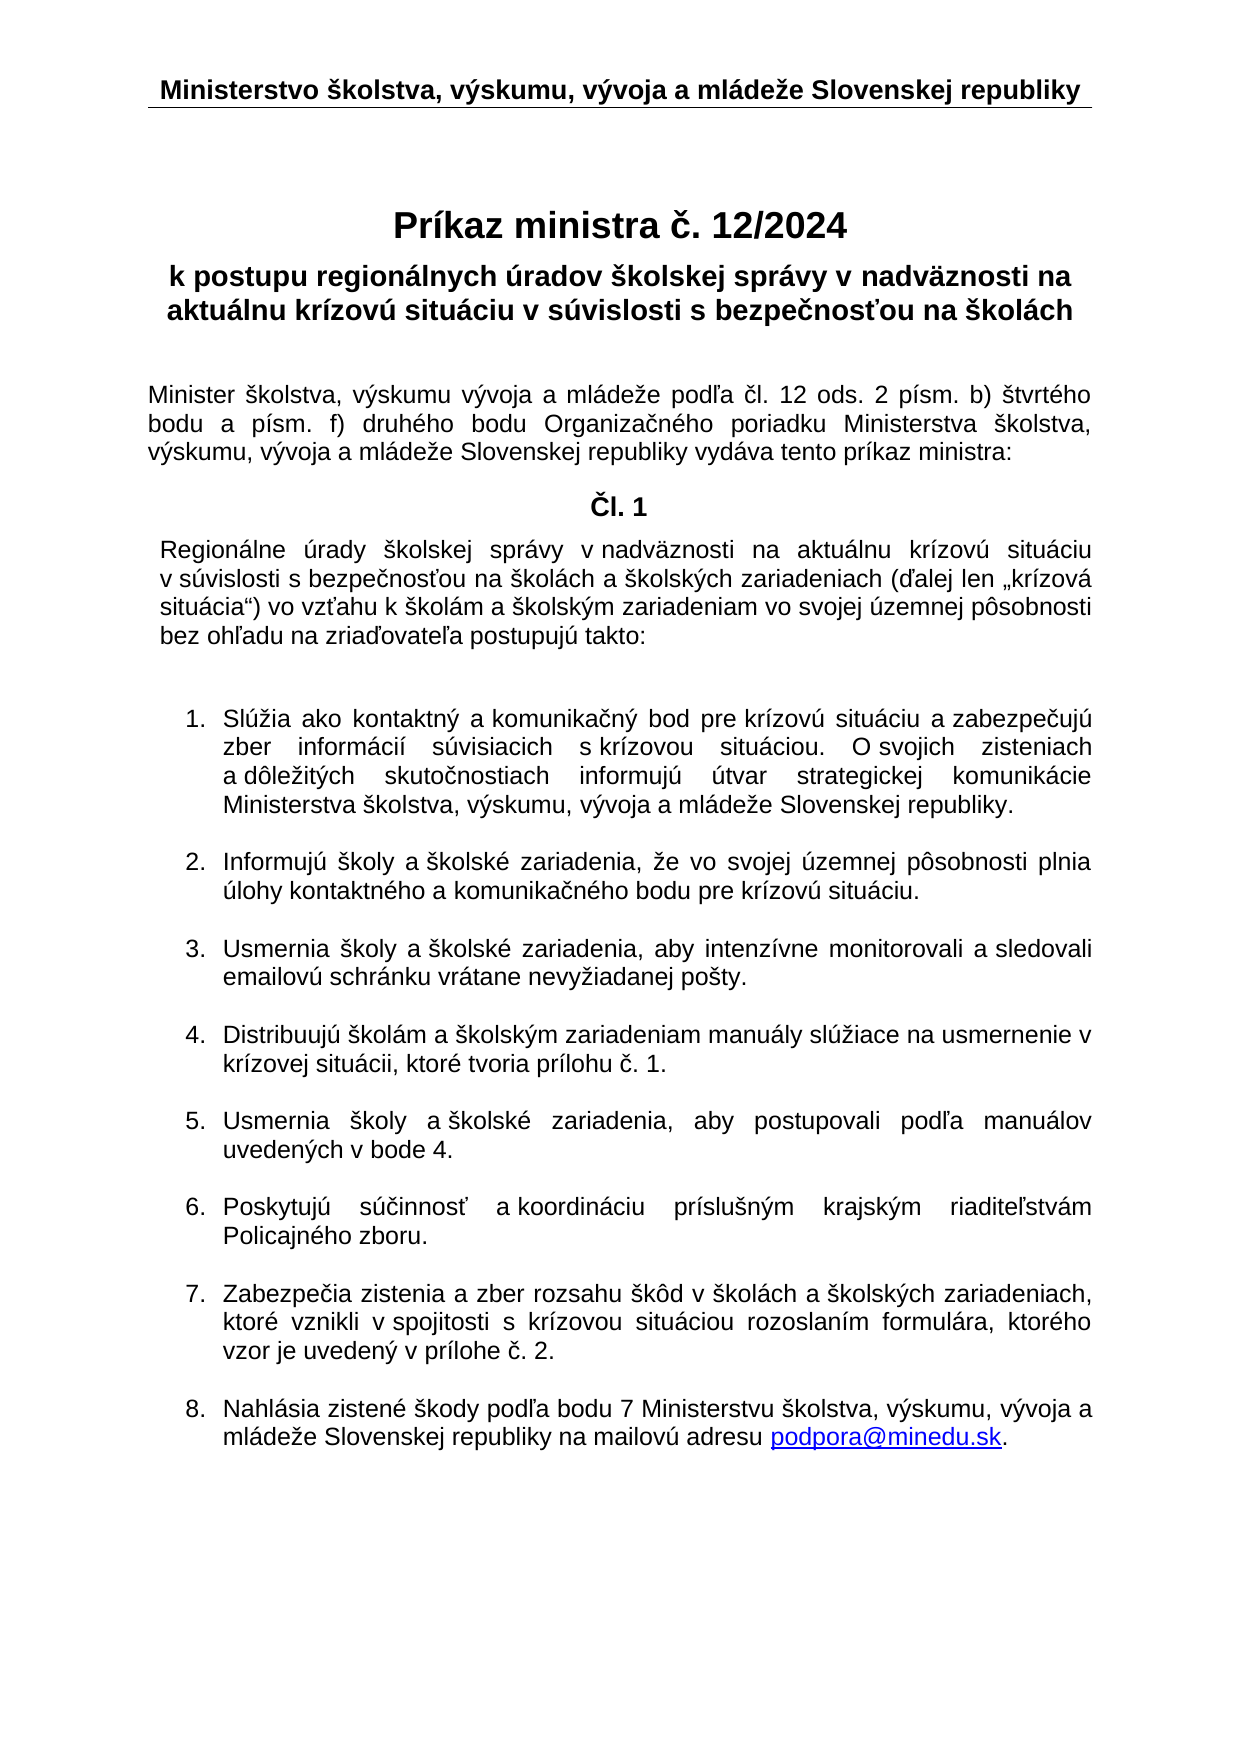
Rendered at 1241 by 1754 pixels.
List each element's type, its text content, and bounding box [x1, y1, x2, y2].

list Usmernia školy a školské zariadenia, aby intenzívne monitorovali a sledovali emailovú schránku vrátane nevyžiadanej pošty. [185, 933, 1092, 991]
text Minister školstva, výskumu vývoja a mládeže podľa čl. 12 ods. 2 písm. b) štvrtého bodu a písm. f) druhého bodu Organizačného poriadku Ministerstva školstva, výskumu, vývoja a mládeže Slovenskej republiky vydáva tento príkaz ministra: [148, 380, 1092, 466]
list Nahlásia zistené škody podľa bodu 7 Ministerstvu školstva, výskumu, vývoja a mládeže Slovenskej republiky na mailovú adresu podpora@minedu.sk. [185, 1393, 1092, 1451]
subtitle Čl. 1 [159, 491, 1092, 522]
list Distribuujú školám a školským zariadeniam manuály slúžiace na usmernenie v krízovej situácii, ktoré tvoria prílohu č. 1. [185, 1020, 1092, 1077]
subtitle k postupu regionálnych úradov školskej správy v nadväznosti na aktuálnu krízovú situáciu v súvislosti s bezpečnosťou na školách [148, 259, 1092, 326]
list Poskytujú súčinnosť a koordináciu príslušným krajským riaditeľstvám Policajného zboru. [185, 1192, 1092, 1250]
list Usmernia školy a školské zariadenia, aby postupovali podľa manuálov uvedených v bode 4. [185, 1106, 1092, 1163]
subtitle Príkaz ministra č. 12/2024 [148, 203, 1092, 246]
list Slúžia ako kontaktný a komunikačný bod pre krízovú situáciu a zabezpečujú zber informácií súvisiacich s krízovou situáciou. O svojich zisteniach a dôležitých skutočnostiach informujú útvar strategickej komunikácie Ministerstva školstva, výskumu, vývoja a mládeže Slovenskej republiky. [185, 703, 1092, 818]
list Zabezpečia zistenia a zber rozsahu škôd v školách a školských zariadeniach, ktoré vznikli v spojitosti s krízovou situáciou rozoslaním formulára, ktorého vzor je uvedený v prílohe č. 2. [185, 1278, 1092, 1365]
list Regionálne úrady školskej správy v nadväznosti na aktuálnu krízovú situáciu v súvislosti s bezpečnosťou na školách a školských zariadeniach (ďalej len „krízová situácia“) vo vzťahu k školám a školským zariadeniam vo svojej územnej pôsobnosti bez ohľadu na zriaďovateľa postupujú takto: [159, 535, 1092, 650]
list Informujú školy a školské zariadenia, že vo svojej územnej pôsobnosti plnia úlohy kontaktného a komunikačného bodu pre krízovú situáciu. [185, 847, 1092, 905]
